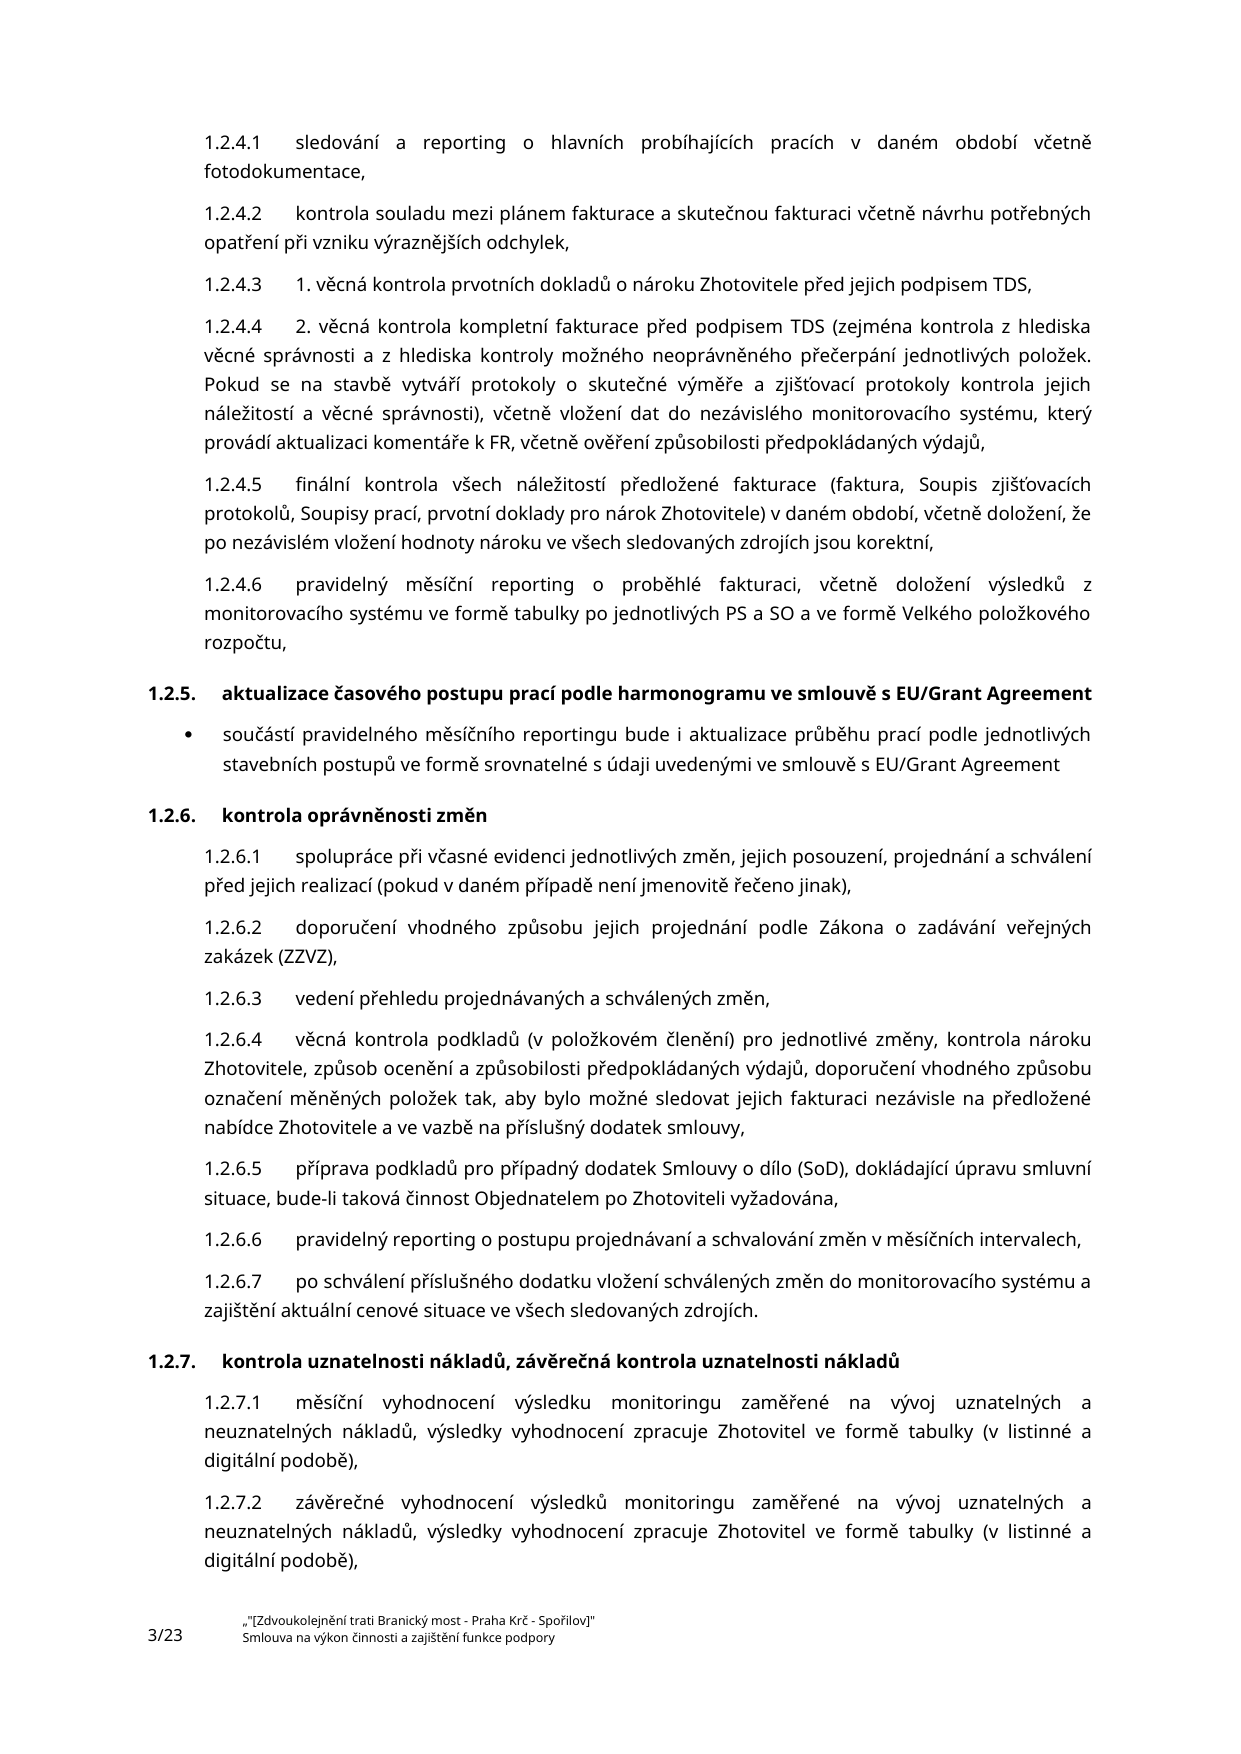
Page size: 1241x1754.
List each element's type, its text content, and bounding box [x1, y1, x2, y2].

text 1.2.5. aktualizace časového postupu prací podle harmonogramu ve smlouvě s EU/Grant Agreement [148, 681, 1092, 706]
text 1.2.7.1 měsíční vyhodnocení výsledku monitoringu zaměřené na vývoj uznatelných a neuznatelných nákladů, výsledky vyhodnocení zpracuje Zhotovitel ve formě tabulky (v listinné a digitální podobě), [204, 1386, 1092, 1474]
text 1.2.4.1 sledování a reporting o hlavních probíhajících pracích v daném období včetně fotodokumentace, [204, 126, 1092, 185]
text 1.2.6.1 spolupráce při včasné evidenci jednotlivých změn, jejich posouzení, projednání a schválení před jejich realizací (pokud v daném případě není jmenovitě řečeno jinak), [204, 840, 1092, 898]
text 1.2.6.7 po schválení příslušného dodatku vložení schválených změn do monitorovacího systému a zajištění aktuální cenové situace ve všech sledovaných zdrojích. [204, 1265, 1092, 1323]
text 1.2.4.4 2. věcná kontrola kompletní fakturace před podpisem TDS (zejména kontrola z hlediska věcné správnosti a z hlediska kontroly možného neoprávněného přečerpání jednotlivých položek. Pokud se na stavbě vytváří protokoly o skutečné výměře a zjišťovací protokoly kontrola jejich náležitostí a věcné správnosti), včetně vložení dat do nezávislého monitorovacího systému, který provádí aktualizaci komentáře k FR, včetně ověření způsobilosti předpokládaných výdajů, [204, 310, 1092, 456]
text 1.2.6.3 vedení přehledu projednávaných a schválených změn, [204, 982, 1092, 1011]
text 1.2.4.2 kontrola souladu mezi plánem fakturace a skutečnou fakturaci včetně návrhu potřebných opatření při vzniku výraznějších odchylek, [204, 197, 1092, 256]
text 1.2.7.2 závěrečné vyhodnocení výsledků monitoringu zaměřené na vývoj uznatelných a neuznatelných nákladů, výsledky vyhodnocení zpracuje Zhotovitel ve formě tabulky (v listinné a digitální podobě), [204, 1486, 1092, 1574]
list součástí pravidelného měsíčního reportingu bude i aktualizace průběhu prací podle jednotlivých stavebních postupů ve formě srovnatelné s údaji uvedenými ve smlouvě s EU/Grant Agreement [185, 718, 1092, 777]
text 1.2.6. kontrola oprávněnosti změn [148, 802, 1092, 827]
text 1.2.4.5 finální kontrola všech náležitostí předložené fakturace (faktura, Soupis zjišťovacích protokolů, Soupisy prací, prvotní doklady pro nárok Zhotovitele) v daném období, včetně doložení, že po nezávislém vložení hodnoty nároku ve všech sledovaných zdrojích jsou korektní, [204, 468, 1092, 556]
text 1.2.4.3 1. věcná kontrola prvotních dokladů o nároku Zhotovitele před jejich podpisem TDS, [204, 268, 1092, 297]
text 1.2.7. kontrola uznatelnosti nákladů, závěrečná kontrola uznatelnosti nákladů [148, 1348, 1092, 1374]
text 1.2.6.5 příprava podkladů pro případný dodatek Smlouvy o dílo (SoD), dokládající úpravu smluvní situace, bude-li taková činnost Objednatelem po Zhotoviteli vyžadována, [204, 1152, 1092, 1211]
text 1.2.6.4 věcná kontrola podkladů (v položkovém členění) pro jednotlivé změny, kontrola nároku Zhotovitele, způsob ocenění a způsobilosti předpokládaných výdajů, doporučení vhodného způsobu označení měněných položek tak, aby bylo možné sledovat jejich fakturaci nezávisle na předložené nabídce Zhotovitele a ve vazbě na příslušný dodatek smlouvy, [204, 1023, 1092, 1140]
text 1.2.6.2 doporučení vhodného způsobu jejich projednání podle Zákona o zadávání veřejných zakázek (ZZVZ), [204, 911, 1092, 969]
text 1.2.4.6 pravidelný měsíční reporting o proběhlé fakturaci, včetně doložení výsledků z monitorovacího systému ve formě tabulky po jednotlivých PS a SO a ve formě Velkého položkového rozpočtu, [204, 568, 1092, 656]
text 1.2.6.6 pravidelný reporting o postupu projednávaní a schvalování změn v měsíčních intervalech, [204, 1223, 1092, 1252]
